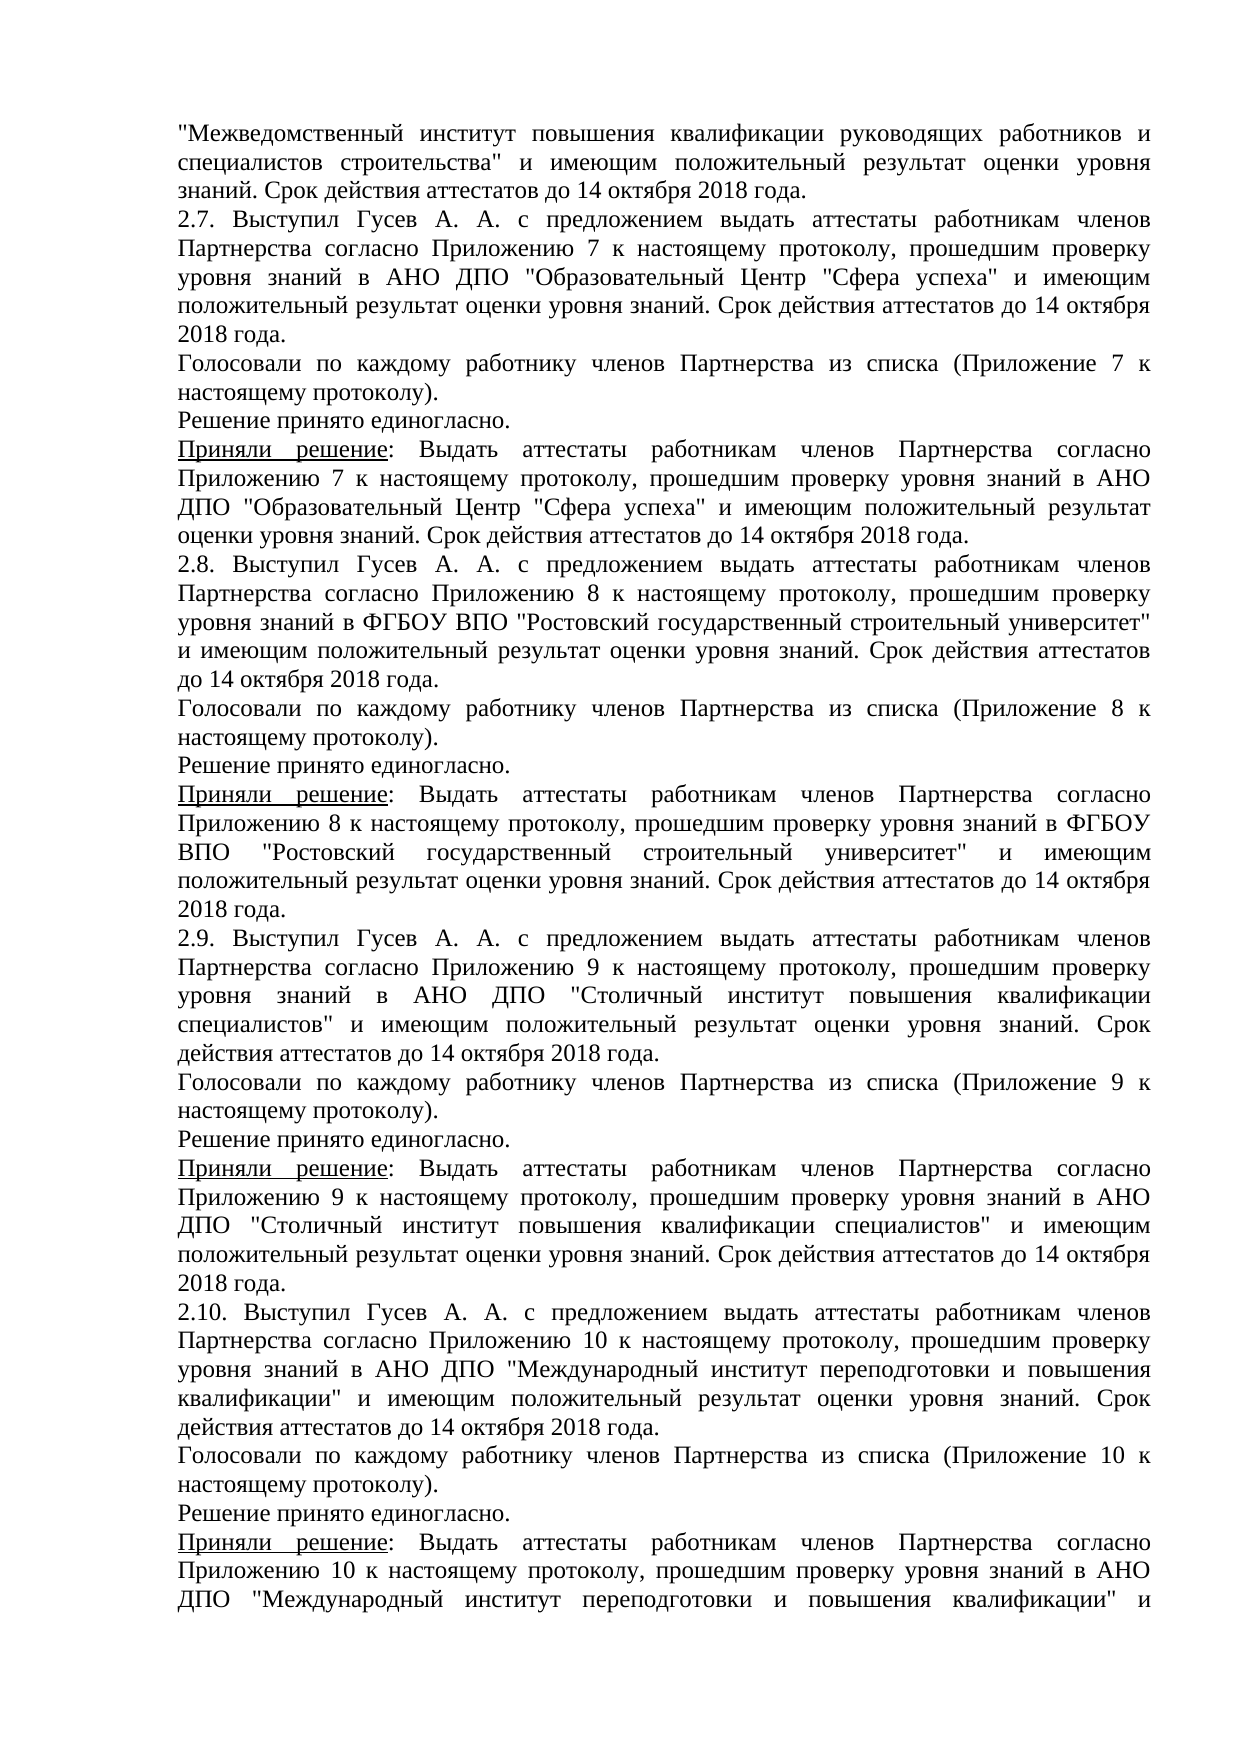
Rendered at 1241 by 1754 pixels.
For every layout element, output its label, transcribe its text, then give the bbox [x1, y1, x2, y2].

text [177, 118, 1152, 204]
text Решение принято единогласно. [177, 751, 1152, 779]
text Голосовали по каждому работнику членов Партнерства из списка (Приложение 9 к настоящему протоколу). [177, 1067, 1152, 1124]
text Решение принято единогласно. [177, 1498, 1152, 1527]
text 2.8. Выступил Гусев А. А. с предложением выдать аттестаты работникам членов Партнерства согласно Приложению 8 к настоящему протоколу, прошедшим проверку уровня знаний в ФГБОУ ВПО "Ростовский государственный строительный университет" и имеющим положительный результат оценки уровня знаний. Срок действия аттестатов до 14 октября 2018 года. [177, 549, 1152, 693]
text Голосовали по каждому работнику членов Партнерства из списка (Приложение 7 к настоящему протоколу). [177, 348, 1152, 406]
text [177, 1527, 1152, 1613]
text Решение принято единогласно. [177, 406, 1152, 434]
text Приняли решение: Выдать аттестаты работникам членов Партнерства согласно Приложению 7 к настоящему протоколу, прошедшим проверку уровня знаний в АНО ДПО "Образовательный Центр "Сфера успеха" и имеющим положительный результат оценки уровня знаний. Срок действия аттестатов до 14 октября 2018 года. [177, 434, 1152, 549]
text Голосовали по каждому работнику членов Партнерства из списка (Приложение 10 к настоящему протоколу). [177, 1441, 1152, 1498]
text Решение принято единогласно. [177, 1124, 1152, 1153]
text Приняли решение: Выдать аттестаты работникам членов Партнерства согласно Приложению 8 к настоящему протоколу, прошедшим проверку уровня знаний в ФГБОУ ВПО "Ростовский государственный строительный университет" и имеющим положительный результат оценки уровня знаний. Срок действия аттестатов до 14 октября 2018 года. [177, 779, 1152, 923]
text 2.7. Выступил Гусев А. А. с предложением выдать аттестаты работникам членов Партнерства согласно Приложению 7 к настоящему протоколу, прошедшим проверку уровня знаний в АНО ДПО "Образовательный Центр "Сфера успеха" и имеющим положительный результат оценки уровня знаний. Срок действия аттестатов до 14 октября 2018 года. [177, 204, 1152, 348]
text 2.9. Выступил Гусев А. А. с предложением выдать аттестаты работникам членов Партнерства согласно Приложению 9 к настоящему протоколу, прошедшим проверку уровня знаний в АНО ДПО "Столичный институт повышения квалификации специалистов" и имеющим положительный результат оценки уровня знаний. Срок действия аттестатов до 14 октября 2018 года. [177, 923, 1152, 1067]
text Голосовали по каждому работнику членов Партнерства из списка (Приложение 8 к настоящему протоколу). [177, 693, 1152, 751]
text Приняли решение: Выдать аттестаты работникам членов Партнерства согласно Приложению 9 к настоящему протоколу, прошедшим проверку уровня знаний в АНО ДПО "Столичный институт повышения квалификации специалистов" и имеющим положительный результат оценки уровня знаний. Срок действия аттестатов до 14 октября 2018 года. [177, 1153, 1152, 1297]
text 2.10. Выступил Гусев А. А. с предложением выдать аттестаты работникам членов Партнерства согласно Приложению 10 к настоящему протоколу, прошедшим проверку уровня знаний в АНО ДПО "Международный институт переподготовки и повышения квалификации" и имеющим положительный результат оценки уровня знаний. Срок действия аттестатов до 14 октября 2018 года. [177, 1297, 1152, 1441]
